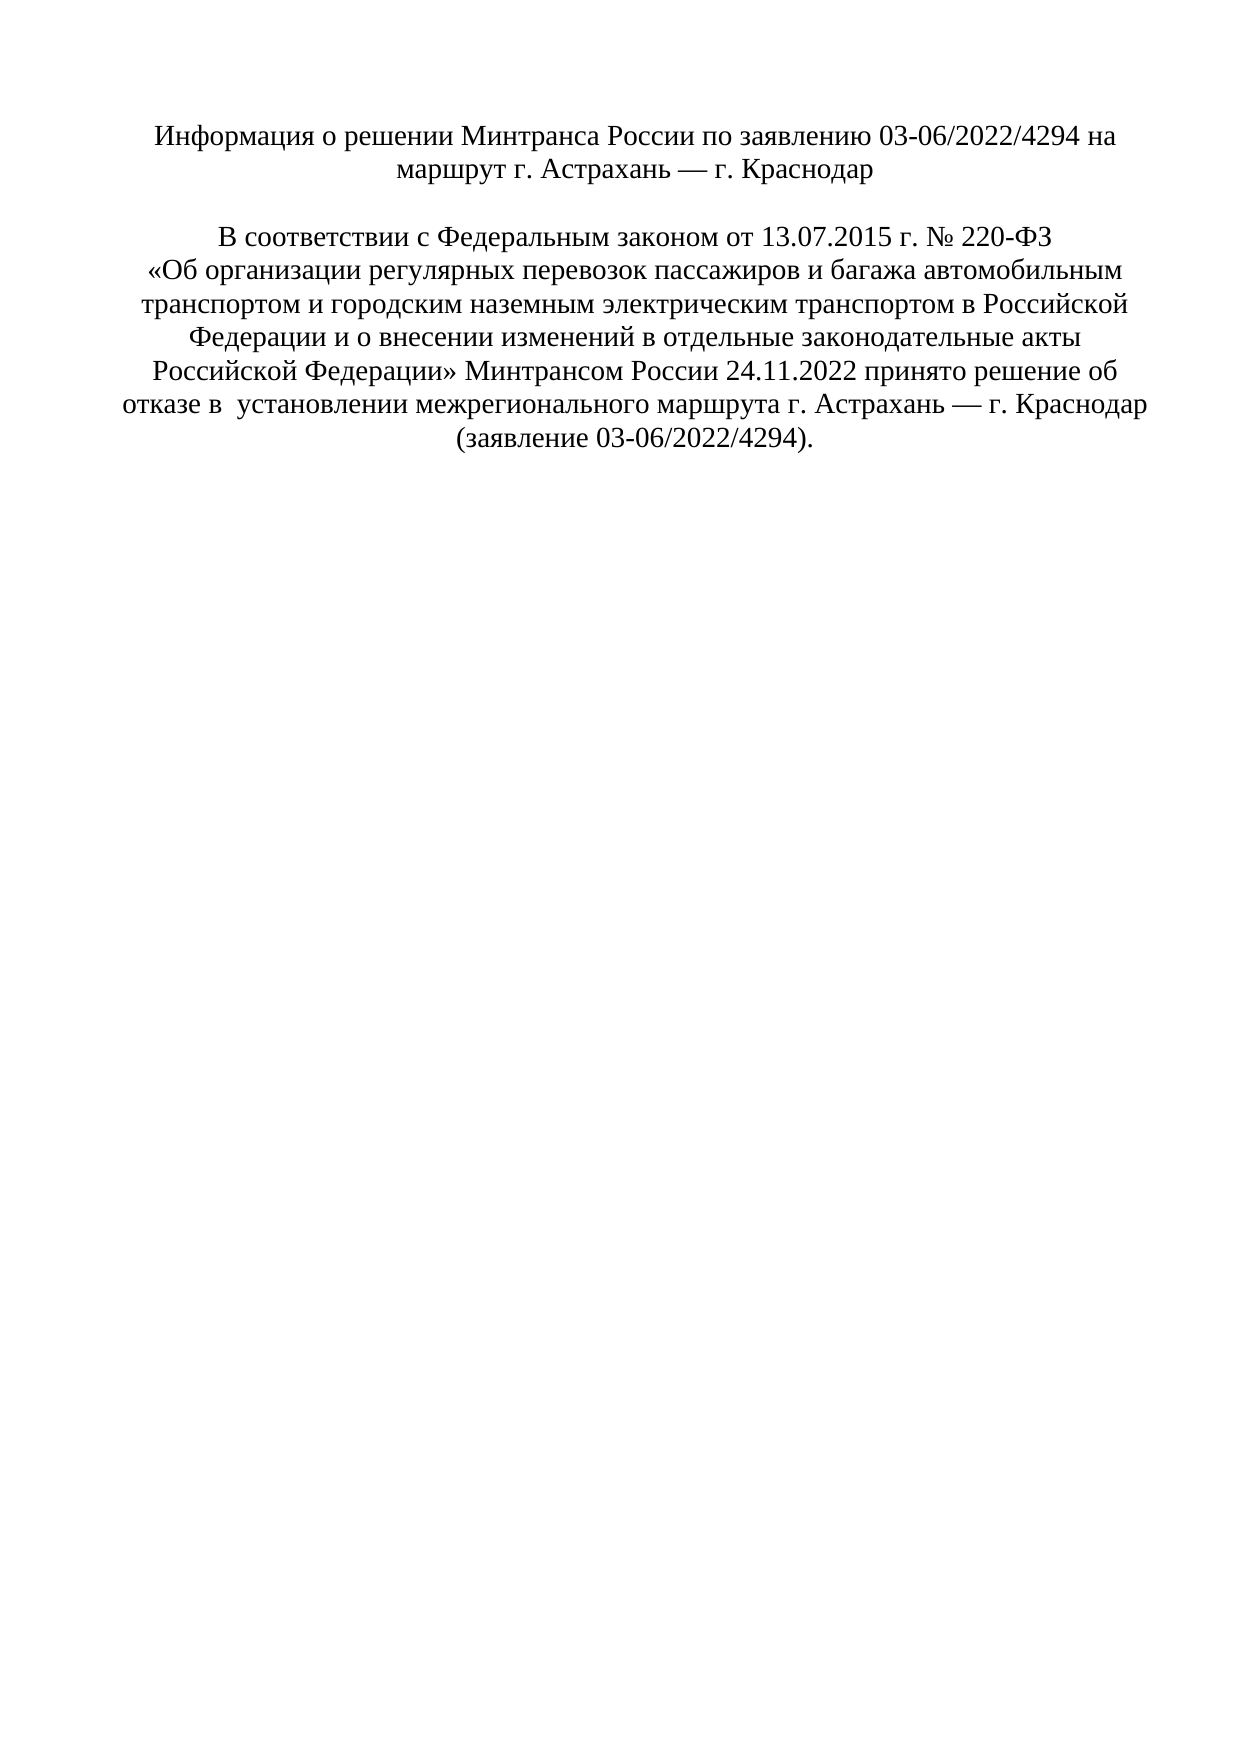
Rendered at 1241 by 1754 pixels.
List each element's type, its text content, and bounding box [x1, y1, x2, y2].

text Информация о решении Минтранса России по заявлению 03-06/2022/4294 на маршрут г. Астрахань — г. Краснодар [118, 118, 1152, 185]
text В соответствии с Федеральным законом от 13.07.2015 г. № 220-ФЗ «Об организации регулярных перевозок пассажиров и багажа автомобильным транспортом и городским наземным электрическим транспортом в Российской Федерации и о внесении изменений в отдельные законодательные акты Российской Федерации» Минтрансом России 24.11.2022 принято решение об отказе в установлении межрегионального маршрута г. Астрахань — г. Краснодар (заявление 03-06/2022/4294). [118, 219, 1152, 453]
